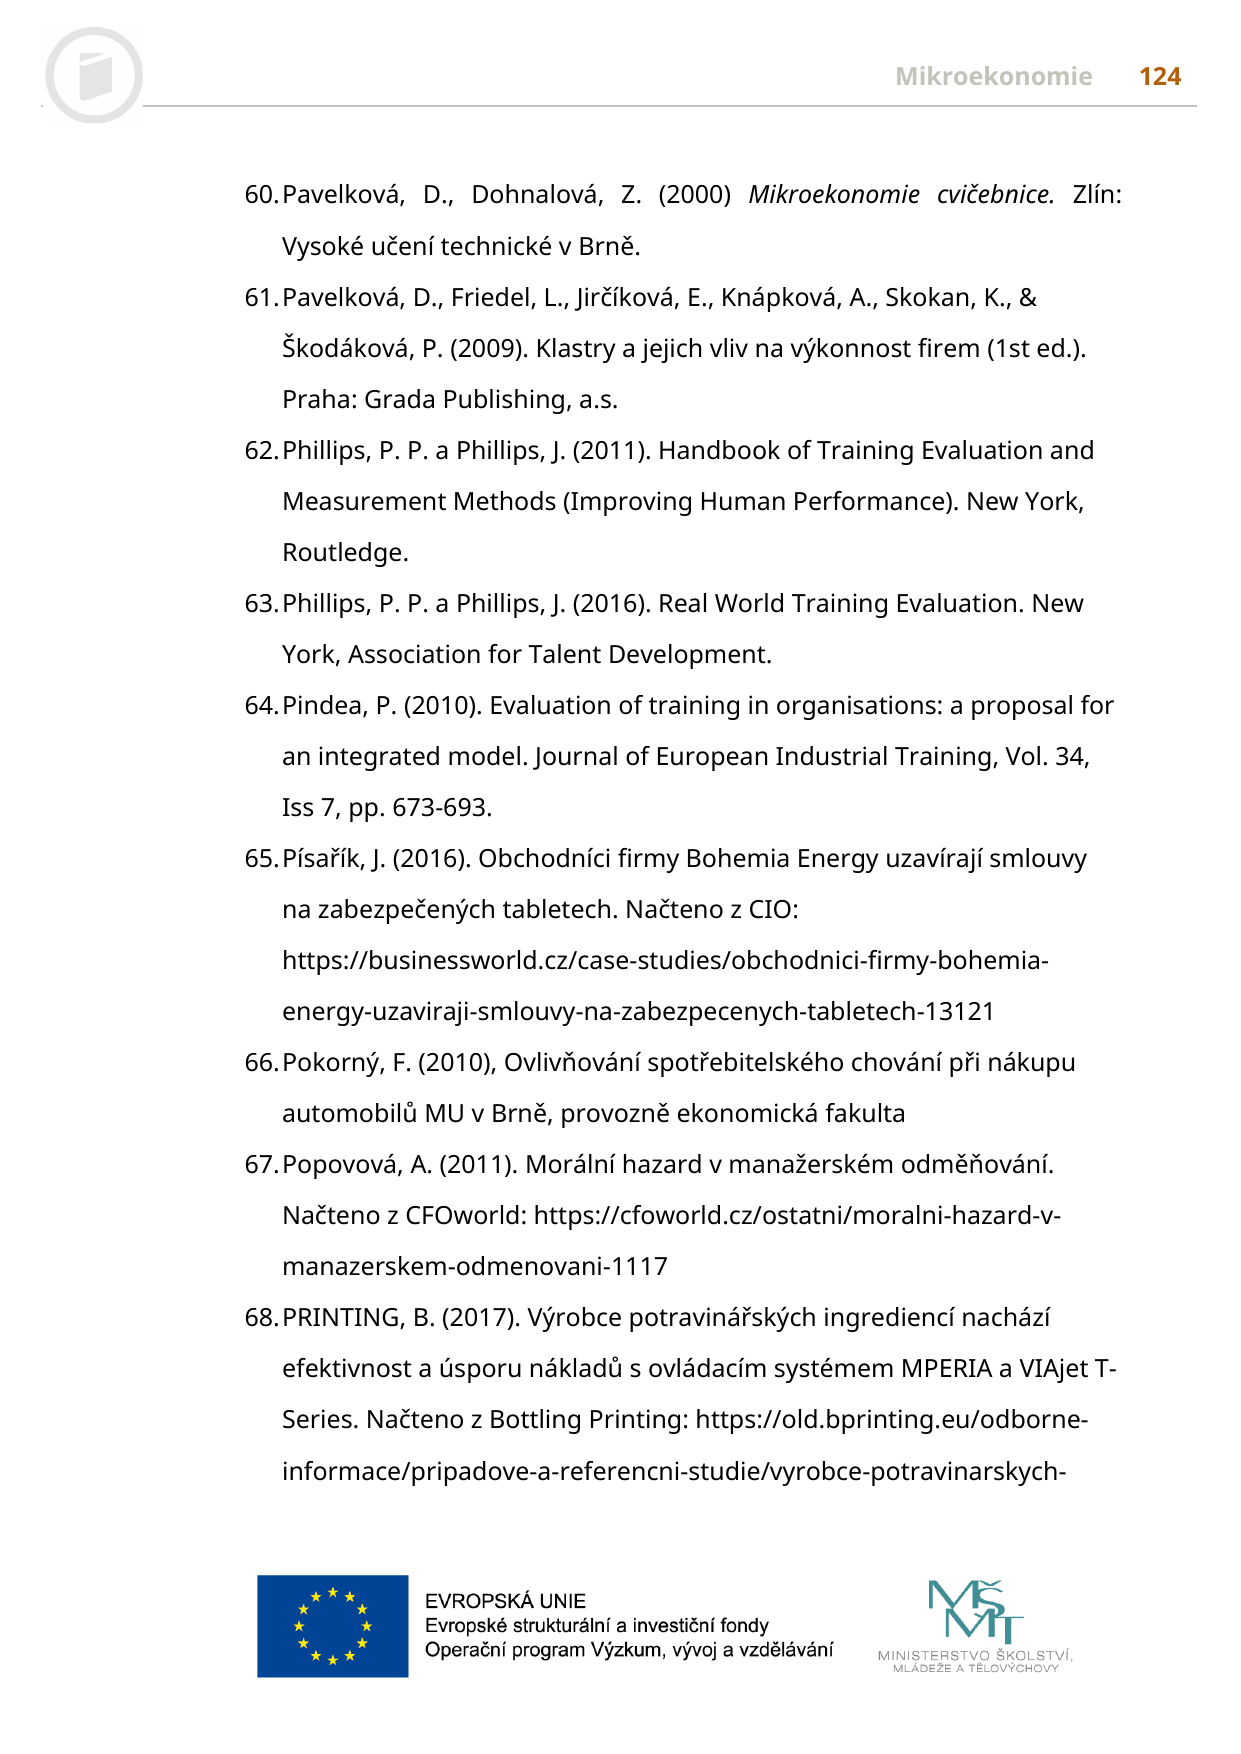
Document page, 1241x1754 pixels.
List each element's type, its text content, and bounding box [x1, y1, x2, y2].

list Pokorný, F. (2010), Ovlivňování spotřebitelského chování při nákupu automobilů MU v Brně, provozně ekonomická fakulta [244, 1045, 1122, 1130]
list Pindea, P. (2010). Evaluation of training in organisations: a proposal for an integrated model. Journal of European Industrial Training, Vol. 34, Iss 7, pp. 673-693. [244, 688, 1122, 824]
list Pavelková, D., Friedel, L., Jirčíková, E., Knápková, A., Skokan, K., & Škodáková, P. (2009). Klastry a jejich vliv na výkonnost firem (1st ed.). Praha: Grada Publishing, a.s. [244, 279, 1122, 415]
list Písařík, J. (2016). Obchodníci firmy Bohemia Energy uzavírají smlouvy na zabezpečených tabletech. Načteno z CIO: https://businessworld.cz/case-studies/obchodnici-firmy-bohemia-energy-uzaviraji-smlouvy-na-zabezpecenych-tabletech-13121 [244, 841, 1122, 1028]
list Phillips, P. P. a Phillips, J. (2011). Handbook of Training Evaluation and Measurement Methods (Improving Human Performance). New York, Routledge. [244, 432, 1122, 568]
list Popovová, A. (2011). Morální hazard v manažerském odměňování. Načteno z CFOworld: https://cfoworld.cz/ostatni/moralni-hazard-v-manazerskem-odmenovani-1117 [244, 1147, 1122, 1283]
list Pavelková, D., Dohnalová, Z. (2000) Mikroekonomie cvičebnice. Zlín: Vysoké učení technické v Brně. [244, 177, 1122, 262]
list Phillips, P. P. a Phillips, J. (2016). Real World Training Evaluation. New York, Association for Talent Development. [244, 586, 1122, 671]
picture [206, 1524, 1123, 1728]
